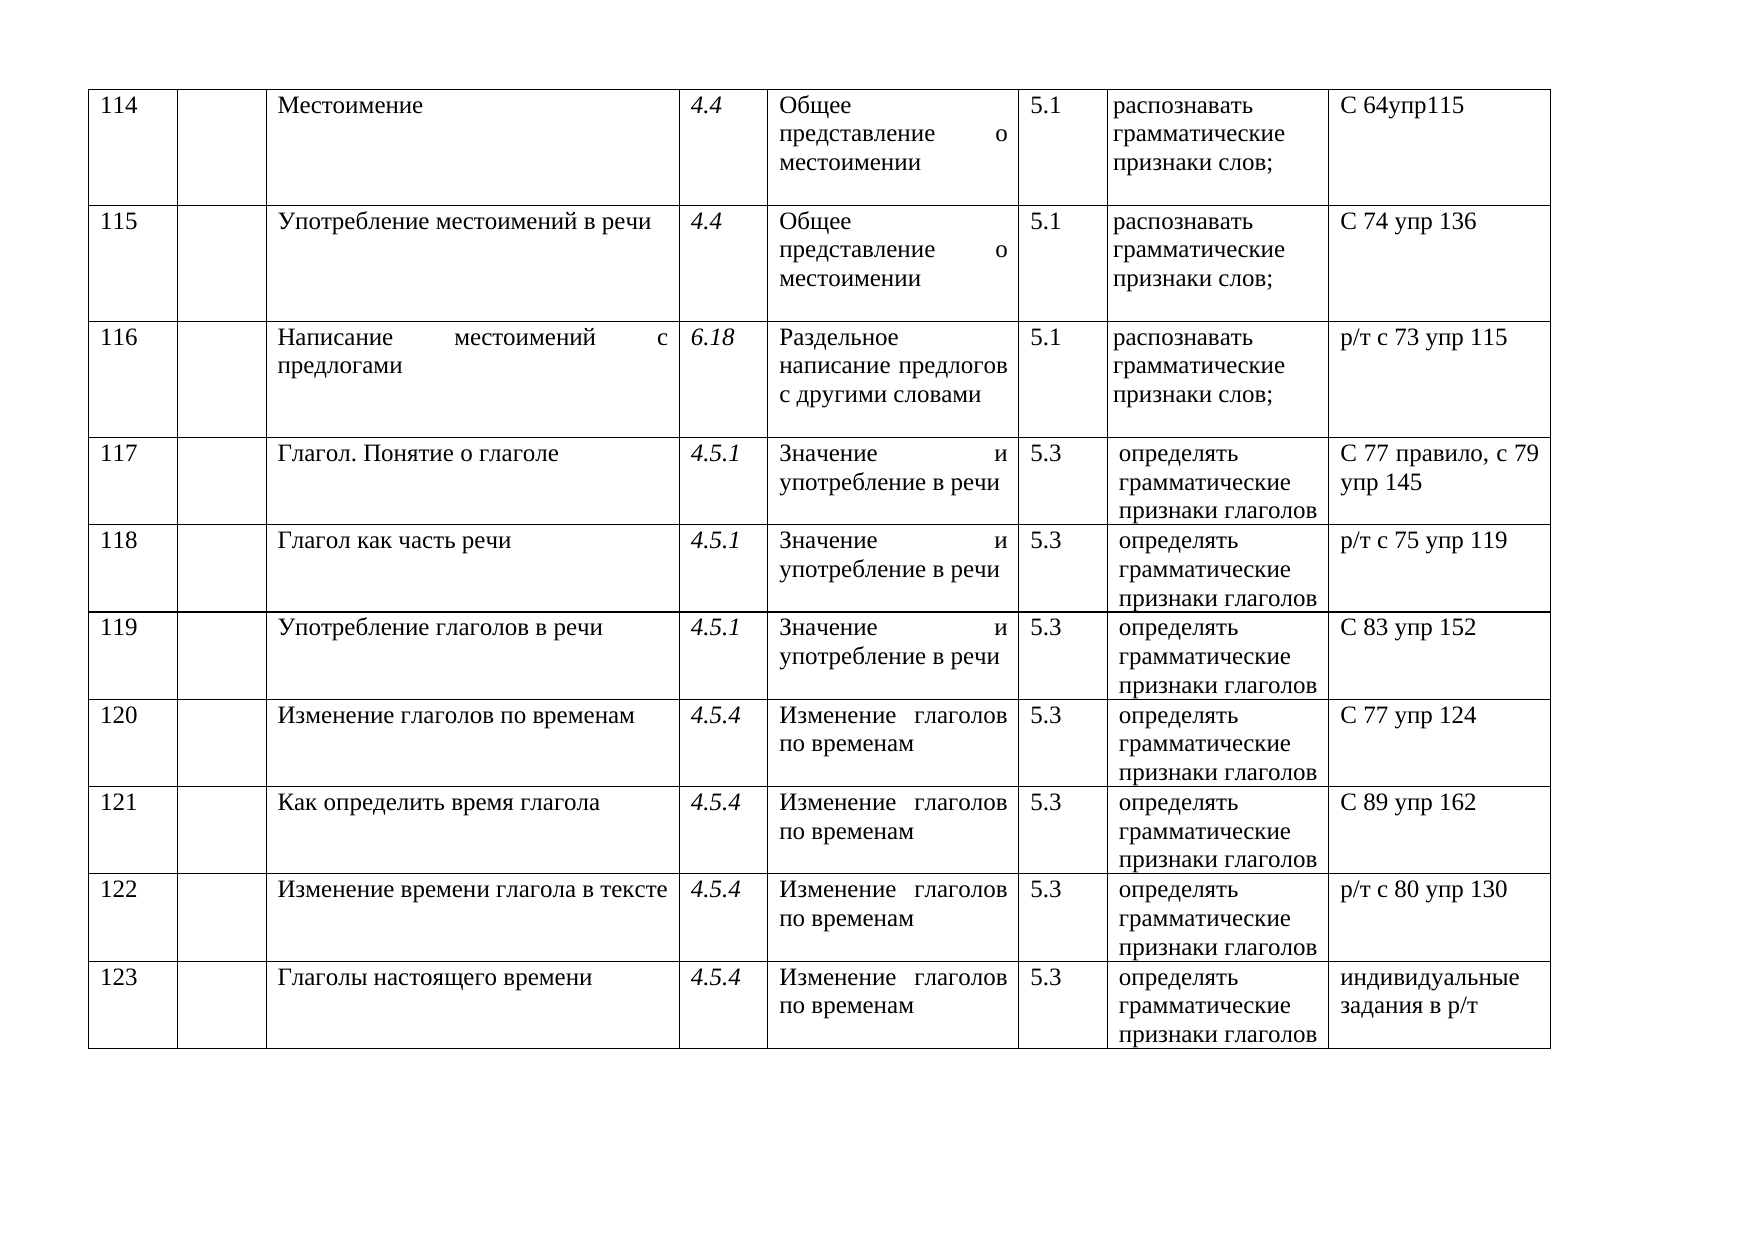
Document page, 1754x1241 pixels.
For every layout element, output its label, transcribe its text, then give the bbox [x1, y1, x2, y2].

table_cell р/т с 75 упр 119 [1329, 525, 1550, 611]
table_cell Раздельное написание предлогов с другими словами [768, 322, 1018, 437]
table_cell 4.4 [680, 90, 767, 205]
table_cell 4.5.4 [680, 787, 767, 873]
table_cell 5.3 [1019, 613, 1107, 699]
table_cell Изменение глаголов по временам [267, 700, 679, 786]
table_cell 123 [89, 962, 177, 1048]
table_cell С 77 правило, с 79 упр 145 [1329, 438, 1550, 524]
table_cell Изменение глаголов по временам [768, 700, 1018, 786]
table_cell 4.4 [680, 206, 767, 321]
table_cell С 77 упр 124 [1329, 700, 1550, 786]
table_cell [178, 90, 266, 205]
table_cell Употребление глаголов в речи [267, 613, 679, 699]
table_cell определять грамматические признаки глаголов [1108, 525, 1328, 611]
table_cell распознавать грамматические признаки слов; [1108, 90, 1328, 205]
table_cell определять грамматические признаки глаголов [1108, 787, 1328, 873]
table_cell распознавать грамматические признаки слов; [1108, 206, 1328, 321]
table_cell 5.3 [1019, 525, 1107, 611]
table_cell определять грамматические признаки глаголов [1108, 613, 1328, 699]
table_cell Значение и употребление в речи [768, 525, 1018, 611]
table_cell С 89 упр 162 [1329, 787, 1550, 873]
table_cell р/т с 80 упр 130 [1329, 874, 1550, 961]
table_cell определять грамматические признаки глаголов [1108, 700, 1328, 786]
table_cell 5.3 [1019, 438, 1107, 524]
table_cell [178, 206, 266, 321]
table_cell 4.5.1 [680, 613, 767, 699]
table_cell Как определить время глагола [267, 787, 679, 873]
table_cell С 74 упр 136 [1329, 206, 1550, 321]
table_cell р/т с 73 упр 115 [1329, 322, 1550, 437]
table_cell 117 [89, 438, 177, 524]
table_cell 5.1 [1019, 206, 1107, 321]
table_cell Употребление местоимений в речи [267, 206, 679, 321]
table_cell Общее представление о местоимении [768, 206, 1018, 321]
table_cell С 83 упр 152 [1329, 613, 1550, 699]
table_cell 118 [89, 525, 177, 611]
table_cell Общее представление о местоимении [768, 90, 1018, 205]
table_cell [1329, 962, 1550, 1048]
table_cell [768, 962, 1018, 1048]
table_cell Значение и употребление в речи [768, 438, 1018, 524]
table_cell Написание местоимений с предлогами [267, 322, 679, 437]
table_cell [178, 322, 266, 437]
table_cell 120 [89, 700, 177, 786]
table_cell [178, 700, 266, 786]
table_cell Изменение времени глагола в тексте [267, 874, 679, 961]
table_cell 4.5.4 [680, 962, 767, 1048]
table_cell 5.3 [1019, 874, 1107, 961]
table_cell 4.5.1 [680, 525, 767, 611]
table_cell Изменение глаголов по временам [768, 874, 1018, 961]
table_cell [178, 613, 266, 699]
table_cell 121 [89, 787, 177, 873]
table_cell Глагол как часть речи [267, 525, 679, 611]
table_cell Глагол. Понятие о глаголе [267, 438, 679, 524]
table_cell Глаголы настоящего времени [267, 962, 679, 1048]
table_cell 115 [89, 206, 177, 321]
table_cell [178, 962, 266, 1048]
table_cell 4.5.4 [680, 700, 767, 786]
table_cell [178, 874, 266, 961]
table_cell 122 [89, 874, 177, 961]
table_cell 4.5.4 [680, 874, 767, 961]
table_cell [1108, 874, 1328, 961]
table_cell 114 [89, 90, 177, 205]
table_cell Местоимение [267, 90, 679, 205]
table_cell 6.18 [680, 322, 767, 437]
table_cell [178, 787, 266, 873]
table_cell 4.5.1 [680, 438, 767, 524]
table_cell [178, 438, 266, 524]
table_cell 5.3 [1019, 962, 1107, 1048]
table_cell 5.1 [1019, 322, 1107, 437]
table_cell 5.3 [1019, 700, 1107, 786]
table_cell [178, 525, 266, 611]
table_cell 5.3 [1019, 787, 1107, 873]
table_cell 119 [89, 613, 177, 699]
table_cell C 64упр115 [1329, 90, 1550, 205]
table_cell определять грамматические признаки глаголов [1108, 438, 1328, 524]
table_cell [1108, 962, 1328, 1048]
table_cell Изменение глаголов по временам [768, 787, 1018, 873]
table_cell Значение и употребление в речи [768, 613, 1018, 699]
table_cell 5.1 [1019, 90, 1107, 205]
table_cell 116 [89, 322, 177, 437]
table_cell распознавать грамматические признаки слов; [1108, 322, 1328, 437]
